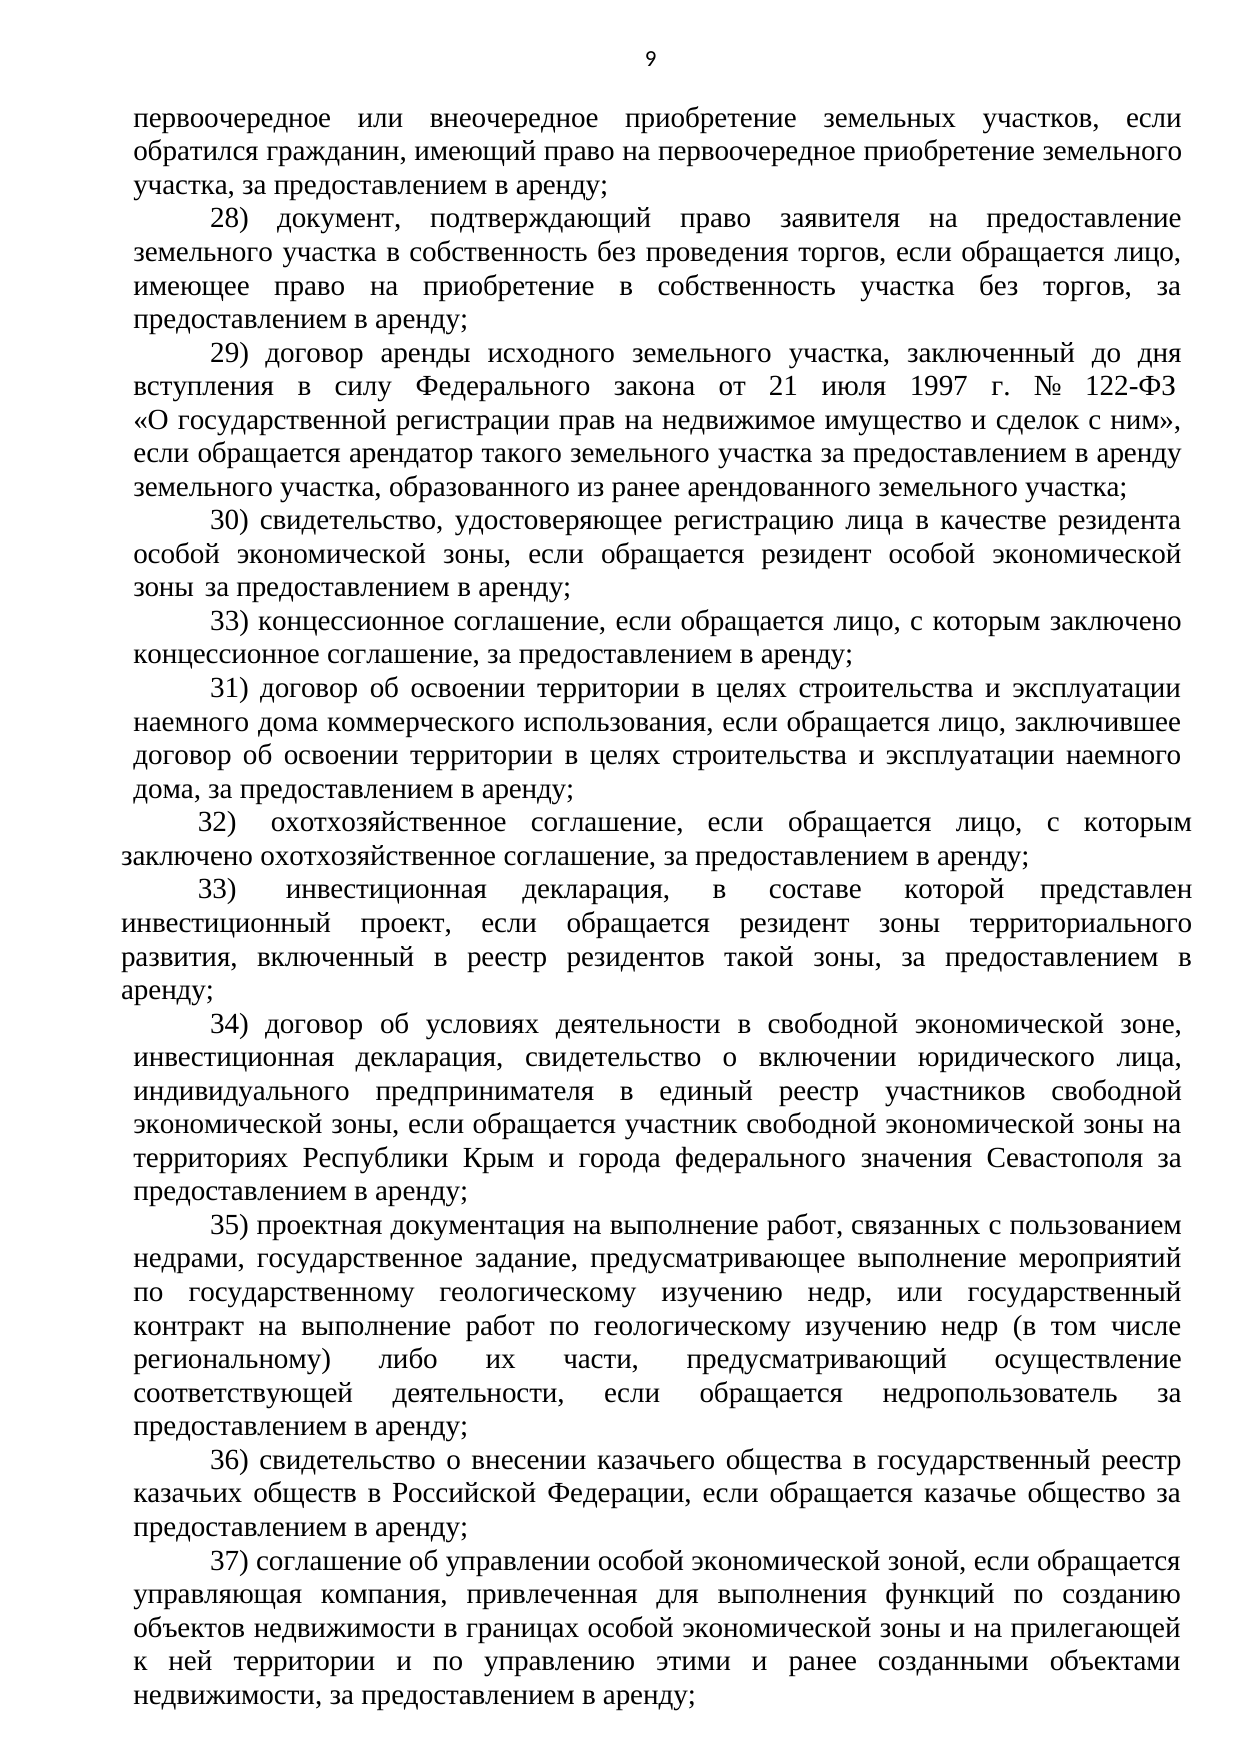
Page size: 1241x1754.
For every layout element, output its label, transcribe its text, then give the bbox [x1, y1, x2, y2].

list договор аренды исходного земельного участка, заключенный до дня вступления в силу Федерального закона от 21 июля 1997 г. № 122-ФЗ [133, 335, 1182, 402]
text «О государственной регистрации прав на недвижимое имущество и сделок с ним», если обращается арендатор такого земельного участка за предоставлением в аренду земельного участка, образованного из ранее арендованного земельного участка; [133, 402, 1182, 502]
list договор об освоении территории в целях строительства и эксплуатации наемного дома коммерческого использования, если обращается лицо, заключившее договор об освоении территории в целях строительства и эксплуатации наемного дома, за предоставлением в аренду; [133, 670, 1181, 804]
list свидетельство о внесении казачьего общества в государственный реестр казачьих обществ в Российской Федерации, если обращается казачье общество за предоставлением в аренду; [133, 1442, 1181, 1542]
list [133, 100, 1182, 201]
list соглашение об управлении особой экономической зоной, если обращается управляющая компания, привлеченная для выполнения функций по созданию объектов недвижимости в границах особой экономической зоны и на прилегающей к ней территории и по управлению этими и ранее созданными объектами недвижимости, за предоставлением в аренду; [133, 1543, 1181, 1710]
list договор об условиях деятельности в свободной экономической зоне, инвестиционная декларация, свидетельство о включении юридического лица, индивидуального предпринимателя в единый реестр участников свободной экономической зоны, если обращается участник свободной экономической зоны на территориях Республики Крым и города федерального значения Севастополя за предоставлением в аренду; [133, 1006, 1182, 1207]
list проектная документация на выполнение работ, связанных с пользованием недрами, государственное задание, предусматривающее выполнение мероприятий по государственному геологическому изучению недр, или государственный контракт на выполнение работ по геологическому изучению недр (в том числе региональному) либо их части, предусматривающий осуществление соответствующей деятельности, если обращается недропользователь за предоставлением в аренду; [133, 1207, 1182, 1442]
list свидетельство, удостоверяющее регистрацию лица в качестве резидента особой экономической зоны, если обращается резидент особой экономической зоны за предоставлением в аренду; [133, 502, 1181, 603]
list охотхозяйственное соглашение, если обращается лицо, с которым заключено охотхозяйственное соглашение, за предоставлением в аренду; [121, 804, 1192, 872]
list документ, подтверждающий право заявителя на предоставление земельного участка в собственность без проведения торгов, если обращается лицо, имеющее право на приобретение в собственность участка без торгов, за предоставлением в аренду; [133, 201, 1181, 335]
text 33) концессионное соглашение, если обращается лицо, с которым заключено концессионное соглашение, за предоставлением в аренду; [133, 603, 1182, 670]
list инвестиционная декларация, в составе которой представлен инвестиционный проект, если обращается резидент зоны территориального развития, включенный в реестр резидентов такой зоны, за предоставлением в аренду; [121, 872, 1192, 1006]
